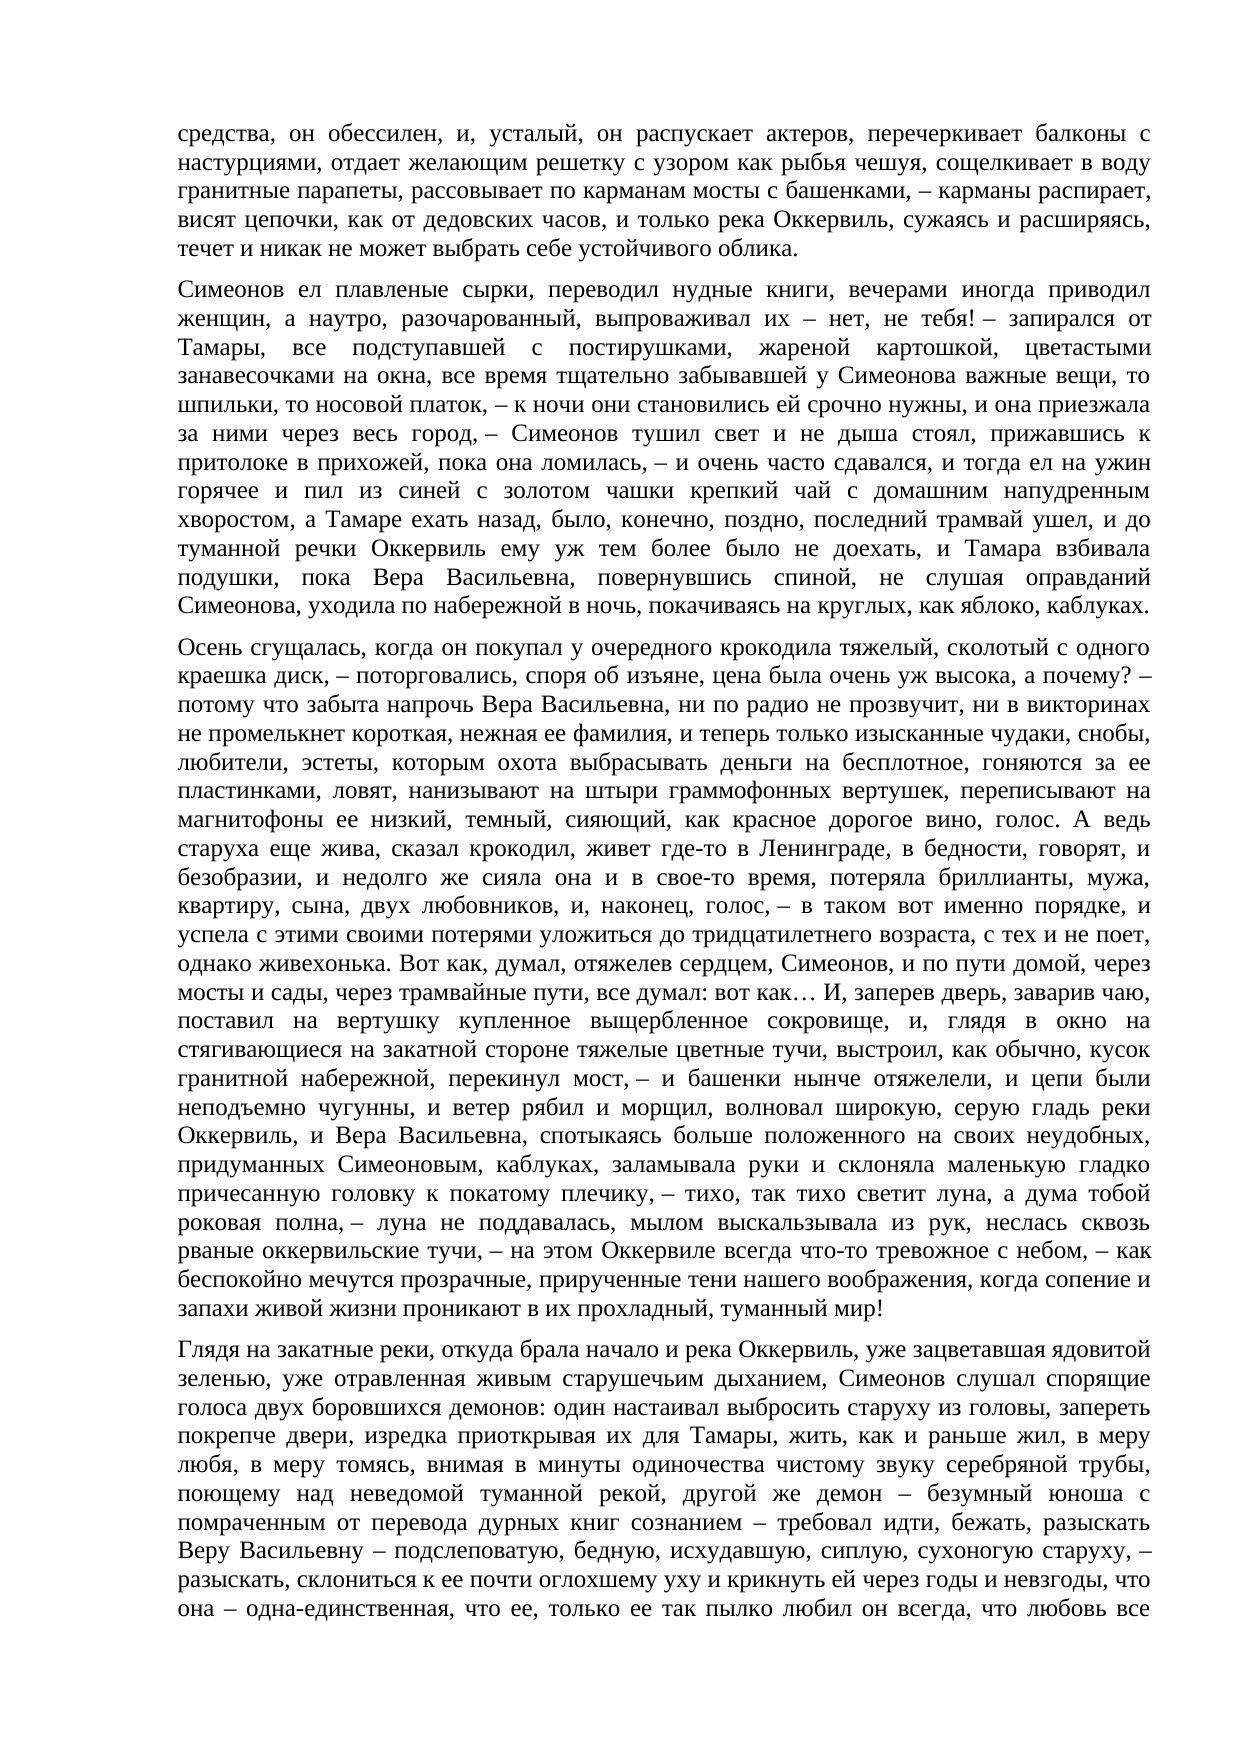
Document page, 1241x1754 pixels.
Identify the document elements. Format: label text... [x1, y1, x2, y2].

text Симеонов ел плавленые сырки, переводил нудные книги, вечерами иногда приводил женщин, а наутро, разочарованный, выпроваживал их – нет, не тебя! – запирался от Тамары, все подступавшей с постирушками, жареной картошкой, цветастыми занавесочками на окна, все время тщательно забывавшей у Симеонова важные вещи, то шпильки, то носовой платок, – к ночи они становились ей срочно нужны, и она приезжала за ними через весь город, – Симеонов тушил свет и не дыша стоял, прижавшись к притолоке в прихожей, пока она ломилась, – и очень часто сдавался, и тогда ел на ужин горячее и пил из синей с золотом чашки крепкий чай с домашним напудренным хворостом, а Тамаре ехать назад, было, конечно, поздно, последний трамвай ушел, и до туманной речки Оккервиль ему уж тем более было не доехать, и Тамара взбивала подушки, пока Вера Васильевна, повернувшись спиной, не слушая оправданий Симеонова, уходила по набережной в ночь, покачиваясь на круглых, как яблоко, каблуках. [177, 274, 1152, 619]
text Осень сгущалась, когда он покупал у очередного крокодила тяжелый, сколотый с одного краешка диск, – поторговались, споря об изъяне, цена была очень уж высока, а почему? – потому что забыта напрочь Вера Васильевна, ни по радио не прозвучит, ни в викторинах не промелькнет короткая, нежная ее фамилия, и теперь только изысканные чудаки, снобы, любители, эстеты, которым охота выбрасывать деньги на бесплотное, гоняются за ее пластинками, ловят, нанизывают на штыри граммофонных вертушек, переписывают на магнитофоны ее низкий, темный, сияющий, как красное дорогое вино, голос. А ведь старуха еще жива, сказал крокодил, живет где-то в Ленинграде, в бедности, говорят, и безобразии, и недолго же сияла она и в свое-то время, потеряла бриллианты, мужа, квартиру, сына, двух любовников, и, наконец, голос, – в таком вот именно порядке, и успела с этими своими потерями уложиться до тридцатилетнего возраста, с тех и не поет, однако живехонька. Вот как, думал, отяжелев сердцем, Симеонов, и по пути домой, через мосты и сады, через трамвайные пути, все думал: вот как… И, заперев дверь, заварив чаю, поставил на вертушку купленное выщербленное сокровище, и, глядя в окно на стягивающиеся на закатной стороне тяжелые цветные тучи, выстроил, как обычно, кусок гранитной набережной, перекинул мост, – и башенки нынче отяжелели, и цепи были неподъемно чугунны, и ветер рябил и морщил, волновал широкую, серую гладь реки Оккервиль, и Вера Васильевна, спотыкаясь больше положенного на своих неудобных, придуманных Симеоновым, каблуках, заламывала руки и склоняла маленькую гладко причесанную головку к покатому плечику, – тихо, так тихо светит луна, а дума тобой роковая полна, – луна не поддавалась, мылом выскальзывала из рук, неслась сквозь рваные оккервильские тучи, – на этом Оккервиле всегда что-то тревожное с небом, – как беспокойно мечутся прозрачные, прирученные тени нашего воображения, когда сопение и запахи живой жизни проникают в их прохладный, туманный мир! [177, 632, 1152, 1322]
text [177, 118, 1152, 262]
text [177, 1334, 1152, 1622]
